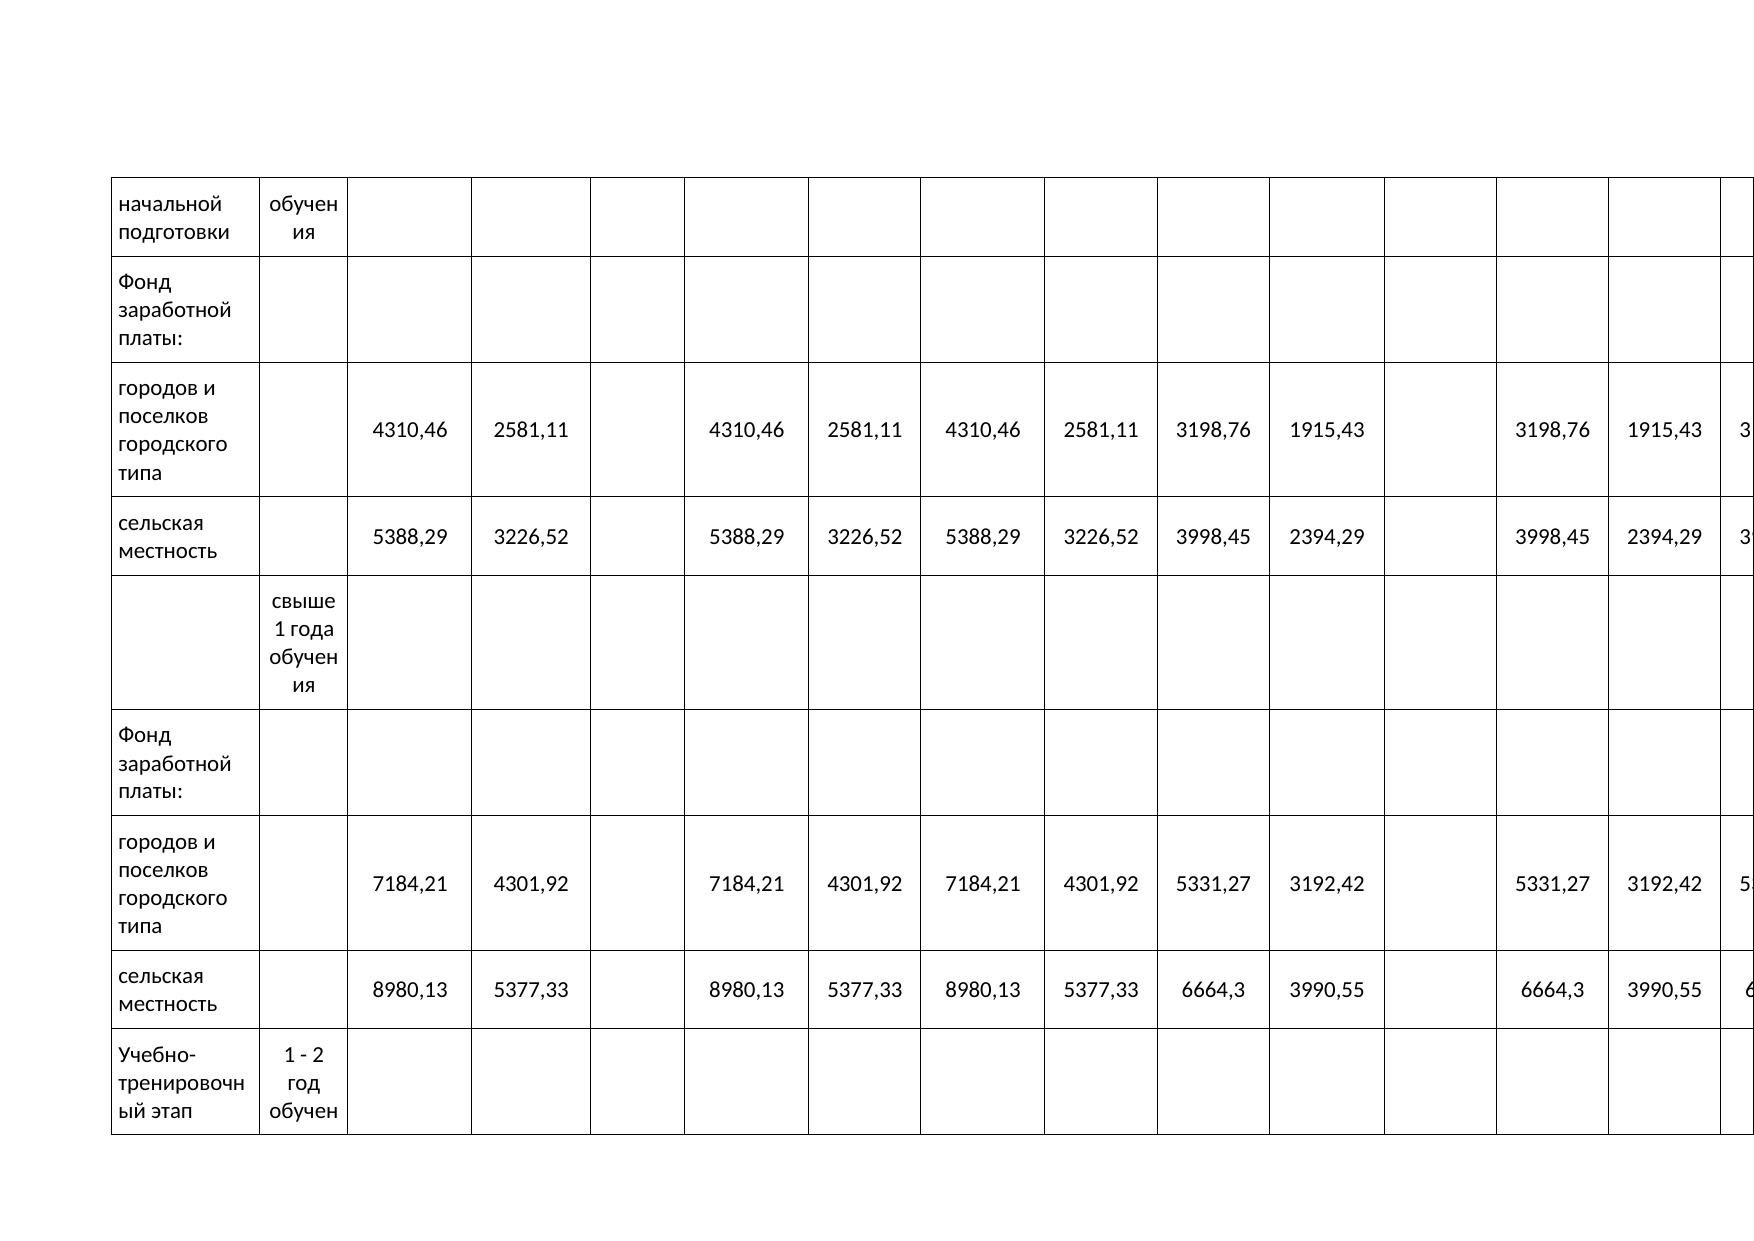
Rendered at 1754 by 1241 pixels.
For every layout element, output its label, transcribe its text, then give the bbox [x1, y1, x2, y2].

table_cell [1045, 178, 1157, 256]
table_cell Фонд заработной платы: [112, 710, 259, 815]
table_cell [591, 363, 684, 496]
table_cell [1721, 178, 1753, 256]
table_cell сельская местность [112, 951, 259, 1028]
table_cell [591, 178, 684, 256]
table_cell [1721, 257, 1753, 362]
table_cell [1270, 178, 1384, 256]
table_cell 2394,29 [1609, 497, 1720, 574]
table_cell [1385, 951, 1496, 1028]
table_cell 3198,76 [1497, 363, 1608, 496]
table_cell [1721, 576, 1753, 709]
table_cell [112, 576, 259, 709]
table_cell 7184,21 [685, 816, 808, 950]
table_cell 3998,45 [1158, 497, 1269, 574]
table_cell 7184,21 [348, 816, 471, 950]
table_cell [348, 710, 471, 815]
table_cell [260, 816, 347, 950]
table_cell [1609, 710, 1720, 815]
table_cell 6664,3 [1721, 951, 1753, 1028]
table_cell [260, 363, 347, 496]
table_cell 8980,13 [685, 951, 808, 1028]
table_cell 3198,76 [1158, 363, 1269, 496]
table_cell [260, 257, 347, 362]
table_cell [260, 710, 347, 815]
table_cell 3990,55 [1270, 951, 1384, 1028]
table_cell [112, 178, 259, 256]
table_cell 2394,29 [1270, 497, 1384, 574]
table_cell [921, 257, 1044, 362]
table_cell [1045, 576, 1157, 709]
table_cell 3998,45 [1721, 497, 1753, 574]
table_cell [348, 1029, 471, 1134]
table_cell [591, 497, 684, 574]
table_cell [1609, 1029, 1720, 1134]
table_cell 1 год обучения [260, 178, 347, 256]
table_cell [1385, 816, 1496, 950]
table_cell [1497, 178, 1608, 256]
table_cell сельская местность [112, 497, 259, 574]
table_cell 5377,33 [809, 951, 920, 1028]
table_cell [260, 951, 347, 1028]
table_cell [591, 1029, 684, 1134]
table_cell [1270, 710, 1384, 815]
table_cell [348, 178, 471, 256]
table_cell [685, 257, 808, 362]
table_cell 5377,33 [472, 951, 590, 1028]
table_cell [591, 576, 684, 709]
table_cell [1045, 257, 1157, 362]
table_cell Фонд заработной платы: [112, 257, 259, 362]
table_cell 4301,92 [809, 816, 920, 950]
table_cell [1497, 1029, 1608, 1134]
table_cell [1609, 257, 1720, 362]
table_cell 5388,29 [921, 497, 1044, 574]
table_cell [685, 178, 808, 256]
table_cell [809, 710, 920, 815]
table_cell 4301,92 [472, 816, 590, 950]
table_cell [591, 816, 684, 950]
table_cell 2581,11 [1045, 363, 1157, 496]
table_cell [921, 710, 1044, 815]
table_cell 3990,55 [1609, 951, 1720, 1028]
table_cell [1385, 363, 1496, 496]
table_cell [1270, 257, 1384, 362]
table_cell 5331,27 [1158, 816, 1269, 950]
table_cell 3192,42 [1270, 816, 1384, 950]
table_cell [1158, 178, 1269, 256]
table_cell [1385, 576, 1496, 709]
table_cell 8980,13 [921, 951, 1044, 1028]
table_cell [112, 1029, 259, 1134]
table_cell [809, 1029, 920, 1134]
table_cell [348, 257, 471, 362]
table_cell [1385, 257, 1496, 362]
table_cell 1 - 2 год обучения [260, 1029, 347, 1134]
table_cell [1497, 710, 1608, 815]
table_cell [685, 1029, 808, 1134]
table_cell 7184,21 [921, 816, 1044, 950]
table_cell 6664,3 [1158, 951, 1269, 1028]
table_cell 3226,52 [809, 497, 920, 574]
table_cell 3226,52 [472, 497, 590, 574]
table_cell [1721, 710, 1753, 815]
table_cell [591, 951, 684, 1028]
table_cell [472, 576, 590, 709]
table_cell [1385, 710, 1496, 815]
table_cell [1385, 178, 1496, 256]
table_cell 3192,42 [1609, 816, 1720, 950]
table_cell 3226,52 [1045, 497, 1157, 574]
table_cell 8980,13 [348, 951, 471, 1028]
table_cell [1270, 1029, 1384, 1134]
table_cell [1045, 710, 1157, 815]
table_cell 4310,46 [685, 363, 808, 496]
table_cell [685, 576, 808, 709]
table_cell [348, 576, 471, 709]
table_cell [1158, 710, 1269, 815]
table_cell 5377,33 [1045, 951, 1157, 1028]
table_cell городов и поселков городского типа [112, 816, 259, 950]
table_cell [591, 710, 684, 815]
table_cell [1721, 1029, 1753, 1134]
table_cell [472, 178, 590, 256]
table_cell 6664,3 [1497, 951, 1608, 1028]
table_cell 4310,46 [348, 363, 471, 496]
table_cell городов и поселков городского типа [112, 363, 259, 496]
table_cell [591, 257, 684, 362]
table_cell 5331,27 [1721, 816, 1753, 950]
table_cell 2581,11 [809, 363, 920, 496]
table_cell [1270, 576, 1384, 709]
table_cell [1158, 257, 1269, 362]
table_cell [921, 576, 1044, 709]
table_cell 3998,45 [1497, 497, 1608, 574]
table_cell 1915,43 [1270, 363, 1384, 496]
table_cell [809, 576, 920, 709]
table_cell [1045, 1029, 1157, 1134]
table_cell [1609, 178, 1720, 256]
table_cell 5388,29 [348, 497, 471, 574]
table_cell [472, 257, 590, 362]
table_cell [1497, 576, 1608, 709]
table_cell свыше 1 года обучения [260, 576, 347, 709]
table_cell 1915,43 [1609, 363, 1720, 496]
table_cell [1609, 576, 1720, 709]
table_cell 4310,46 [921, 363, 1044, 496]
table_cell [1497, 257, 1608, 362]
table_cell 4301,92 [1045, 816, 1157, 950]
table_cell [921, 178, 1044, 256]
table_cell 5388,29 [685, 497, 808, 574]
table_cell 3198,76 [1721, 363, 1753, 496]
table_cell [472, 1029, 590, 1134]
table_cell 5331,27 [1497, 816, 1608, 950]
table_cell [685, 710, 808, 815]
table_cell [921, 1029, 1044, 1134]
table_cell [1385, 497, 1496, 574]
table_cell [1158, 576, 1269, 709]
table_cell 2581,11 [472, 363, 590, 496]
table_cell [809, 257, 920, 362]
table_cell [809, 178, 920, 256]
table_cell [260, 497, 347, 574]
table_cell [1158, 1029, 1269, 1134]
table_cell [1385, 1029, 1496, 1134]
table_cell [472, 710, 590, 815]
